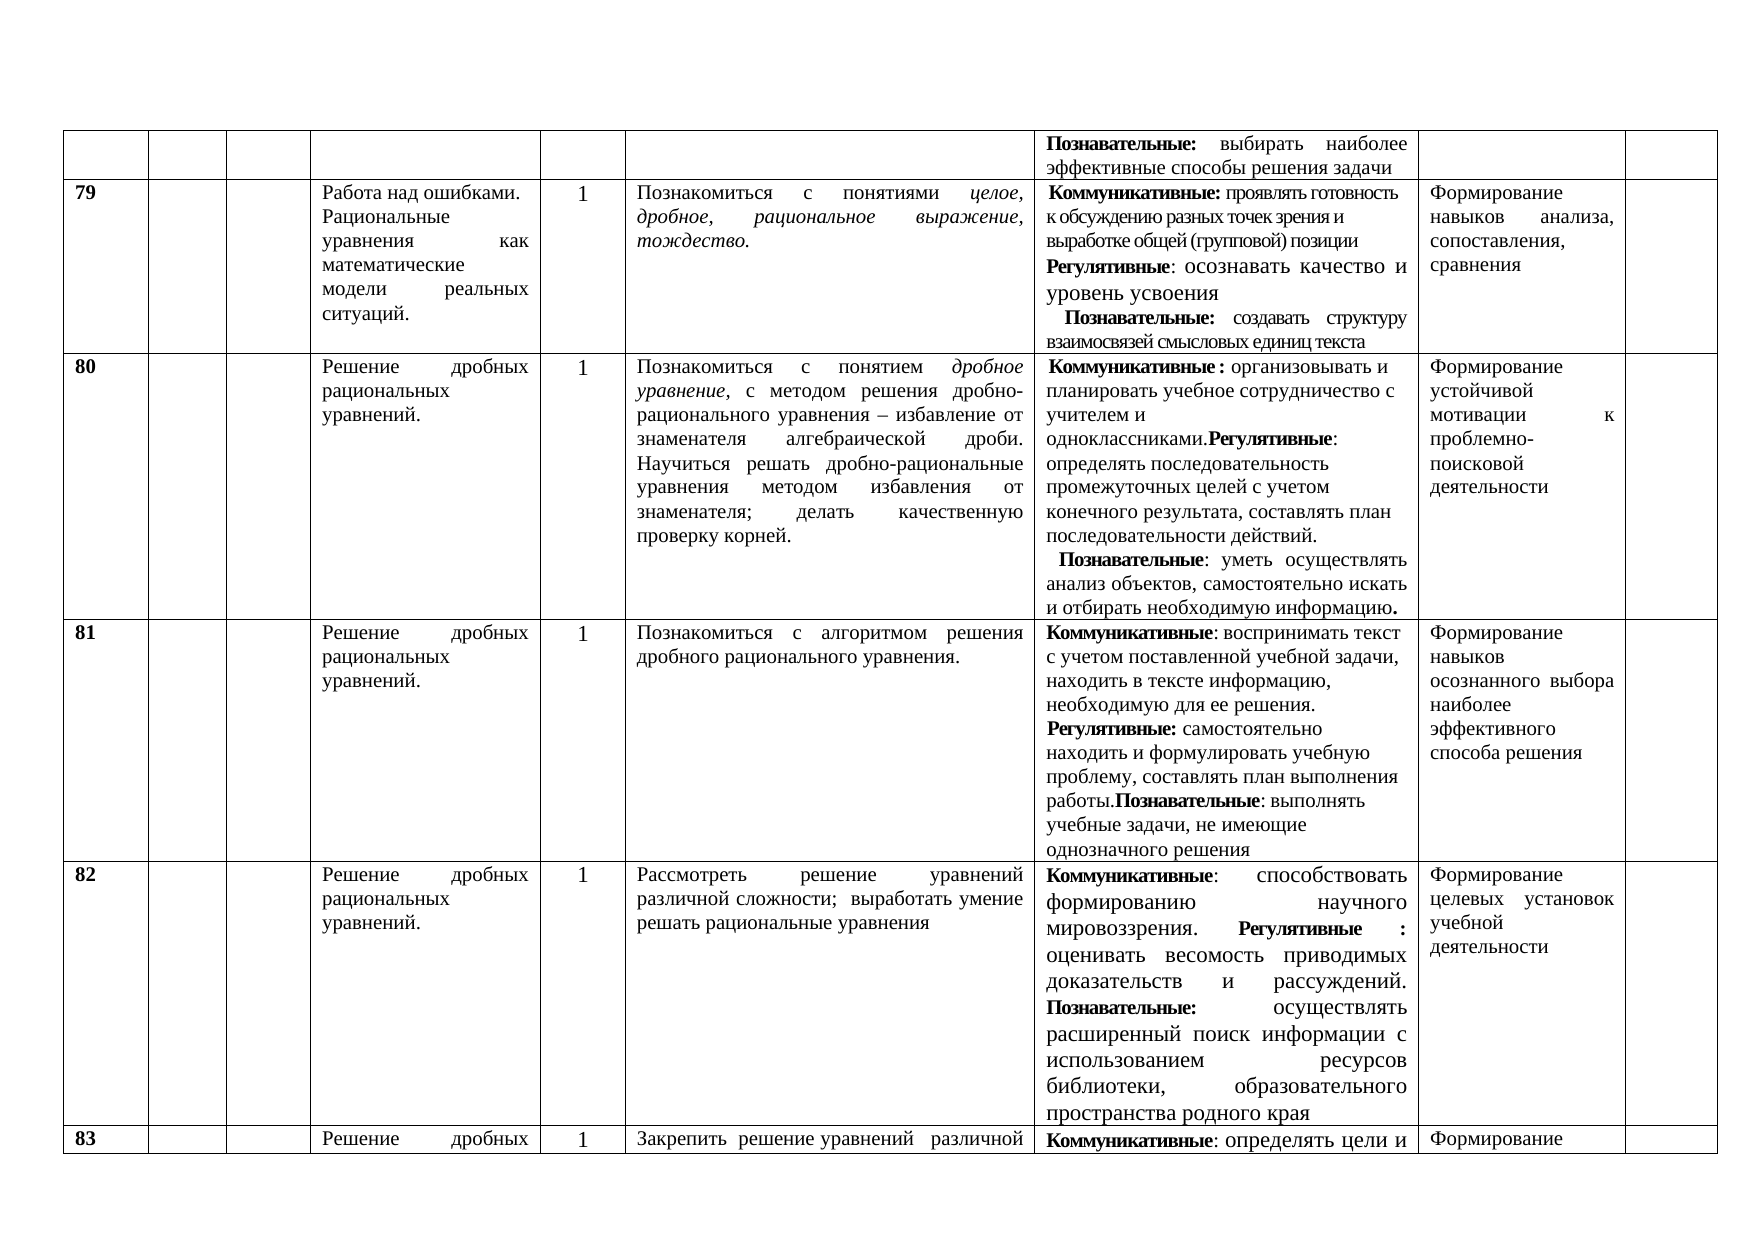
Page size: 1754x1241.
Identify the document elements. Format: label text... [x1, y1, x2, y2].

table_cell 80 [64, 354, 148, 619]
table_cell [1626, 131, 1717, 179]
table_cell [626, 131, 1034, 179]
table_cell 83 [64, 1126, 148, 1152]
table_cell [1035, 1126, 1418, 1152]
table_cell 82 [64, 862, 148, 1125]
table_cell [149, 354, 226, 619]
table_cell 81 [64, 620, 148, 861]
table_cell Коммуникативные : организовывать и планировать учебное сотрудничество с учителем и одноклассниками.Регулятивные: определять последовательность промежуточных целей с учетом конечного результата, составлять план последовательности действий. Познавательные: уметь осуществлять анализ объектов, самостоятельно искать и отбирать необходимую информацию. [1035, 354, 1418, 619]
table_cell [149, 131, 226, 179]
table_cell Формирование устойчивой мотивации к проблемно-поисковой деятельности [1419, 354, 1625, 619]
table_cell 79 [64, 180, 148, 353]
table_cell [149, 180, 226, 353]
table_cell 1 [541, 131, 625, 179]
table_cell 1 [541, 862, 625, 1125]
table_cell Решение дробных рациональных уравнений. [311, 354, 540, 619]
table_cell Познакомиться с понятиями целое, дробное, рациональное выражение, тождество. [626, 180, 1034, 353]
table_cell [227, 862, 310, 1125]
table_cell [227, 620, 310, 861]
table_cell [1419, 1126, 1625, 1152]
table_cell Коммуникативные: проявлять готовность к обсуждению разных точек зрения и выработке общей (групповой) позиции Регулятивные: осознавать качество и уровень усвоения Познавательные: создавать структуру взаимосвязей смысловых единиц текста [1035, 180, 1418, 353]
table_cell Познакомиться с алгоритмом решения дробного рационального уравнения. [626, 620, 1034, 861]
table_cell [227, 1126, 310, 1152]
table_cell [1626, 620, 1717, 861]
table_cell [626, 1126, 1034, 1152]
table_cell [1626, 1126, 1717, 1152]
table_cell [311, 131, 540, 179]
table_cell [1035, 131, 1418, 179]
table_cell Решение дробных рациональных уравнений. [311, 620, 540, 861]
table_cell Формирование целевых установок учебной деятельности [1419, 862, 1625, 1125]
table_cell [149, 620, 226, 861]
table_cell 1 [541, 180, 625, 353]
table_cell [1419, 131, 1625, 179]
table_cell Формирование навыков осознанного выбора наиболее эффективного способа решения [1419, 620, 1625, 861]
table_cell [227, 131, 310, 179]
table_cell Познакомиться с понятием дробное уравнение, с методом решения дробно-рационального уравнения – избавление от знаменателя алгебраической дроби. Научиться решать дробно-рациональные уравнения методом избавления от знаменателя; делать качественную проверку корней. [626, 354, 1034, 619]
table_cell [1626, 354, 1717, 619]
table_cell Коммуникативные: способствовать формированию научного мировоззрения. Регулятивные : оценивать весомость приводимых доказательств и рассуждений. Познавательные: осуществлять расширенный поиск информации с использованием ресурсов библиотеки, образовательного пространства родного края [1035, 862, 1418, 1125]
table_cell [227, 354, 310, 619]
table_cell Решение дробных рациональных уравнений. [311, 862, 540, 1125]
table_cell [149, 1126, 226, 1152]
table_cell 78 [64, 131, 148, 179]
table_cell 1 [541, 620, 625, 861]
table_cell [149, 862, 226, 1125]
table_cell 1 [541, 1126, 625, 1152]
table_cell Формирование навыков анализа, сопоставления, сравнения [1419, 180, 1625, 353]
table_cell Работа над ошибками. Рациональные уравнения как математические модели реальных ситуаций. [311, 180, 540, 353]
table_cell [1626, 862, 1717, 1125]
table_cell [1626, 180, 1717, 353]
table_cell 1 [541, 354, 625, 619]
table_cell Коммуникативные: воспринимать текст с учетом поставленной учебной задачи, находить в тексте информацию, необходимую для ее решения. Регулятивные: самостоятельно находить и формулировать учебную проблему, составлять план выполнения работы.Познавательные: выполнять учебные задачи, не имеющие однозначного решения [1035, 620, 1418, 861]
table_cell Рассмотреть решение уравнений различной сложности; выработать умение решать рациональные уравнения [626, 862, 1034, 1125]
table_cell [227, 180, 310, 353]
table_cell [311, 1126, 540, 1152]
